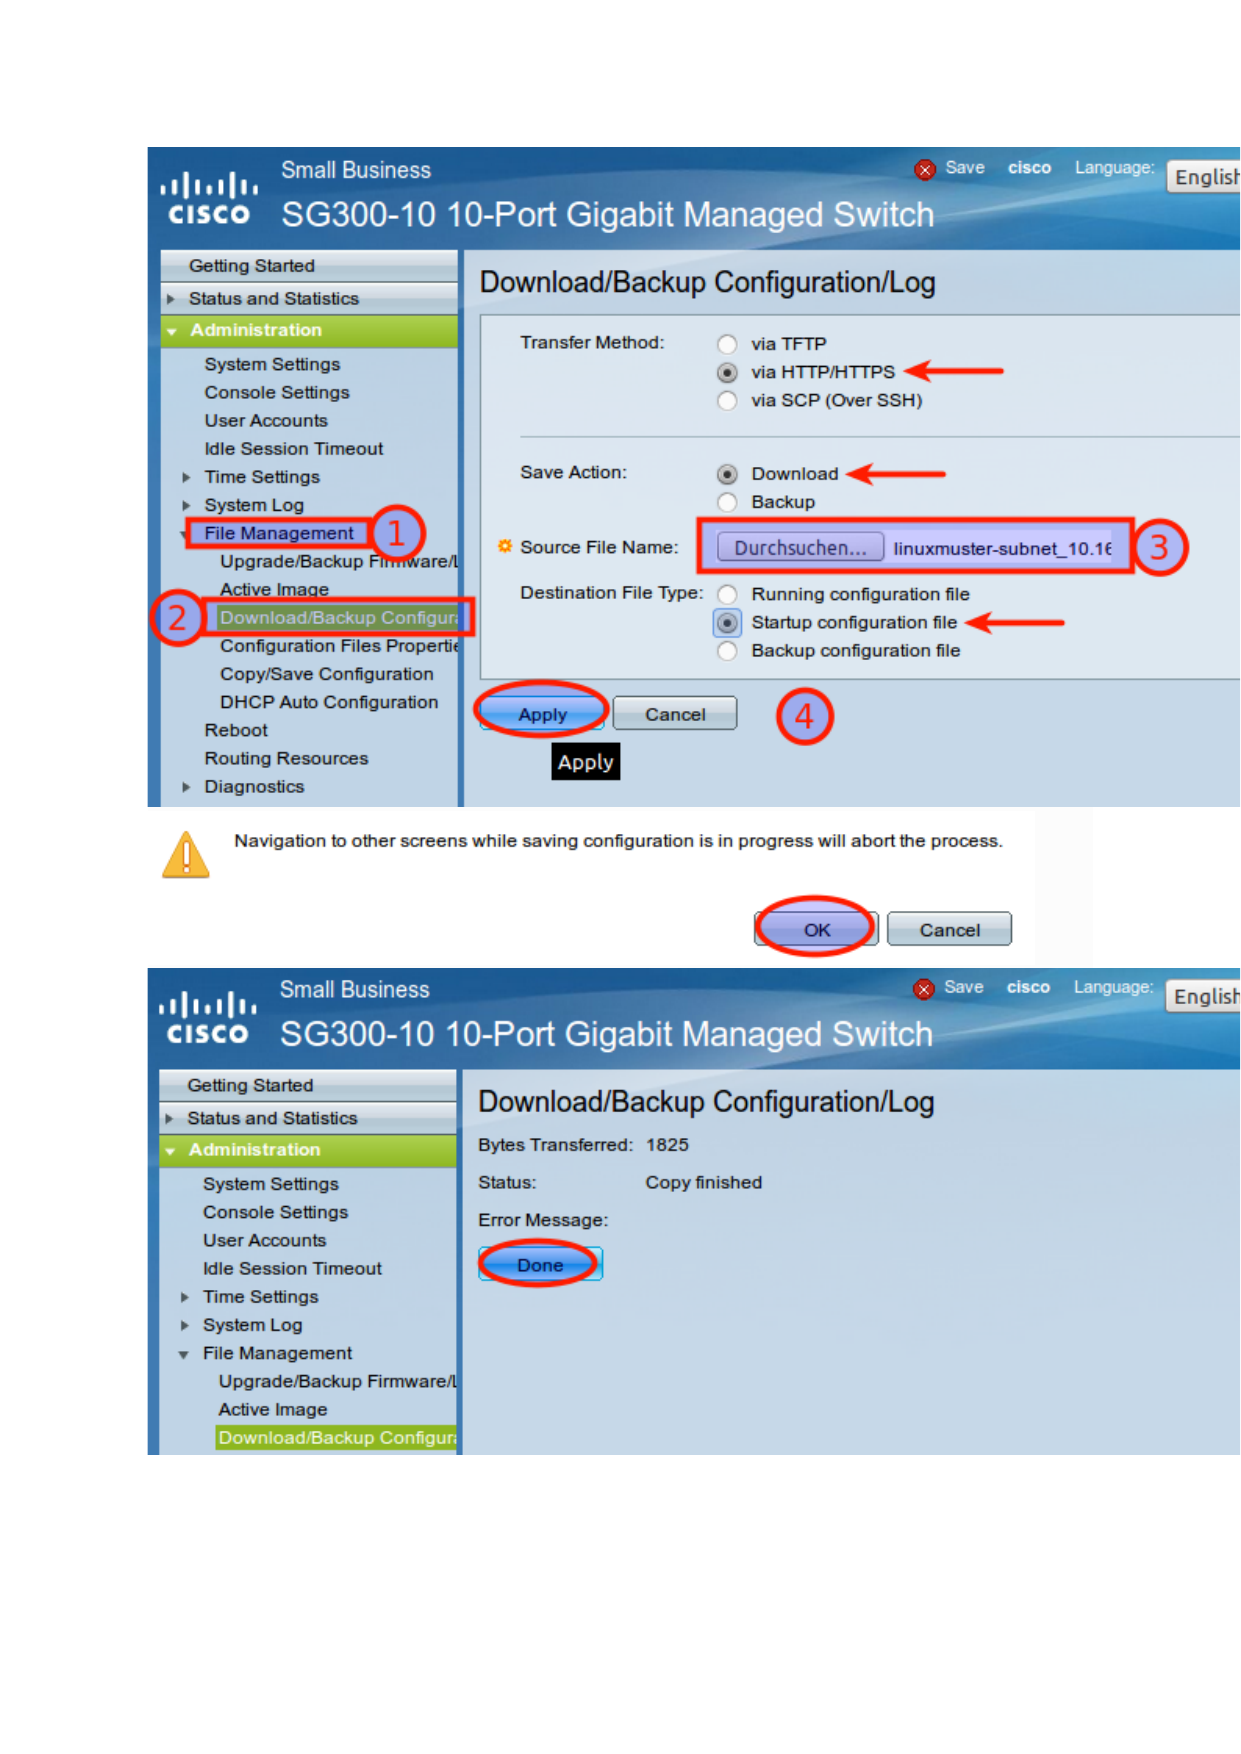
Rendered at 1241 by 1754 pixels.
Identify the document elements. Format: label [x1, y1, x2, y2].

picture [147, 811, 1035, 965]
picture [147, 147, 1241, 807]
picture [147, 968, 1241, 1455]
